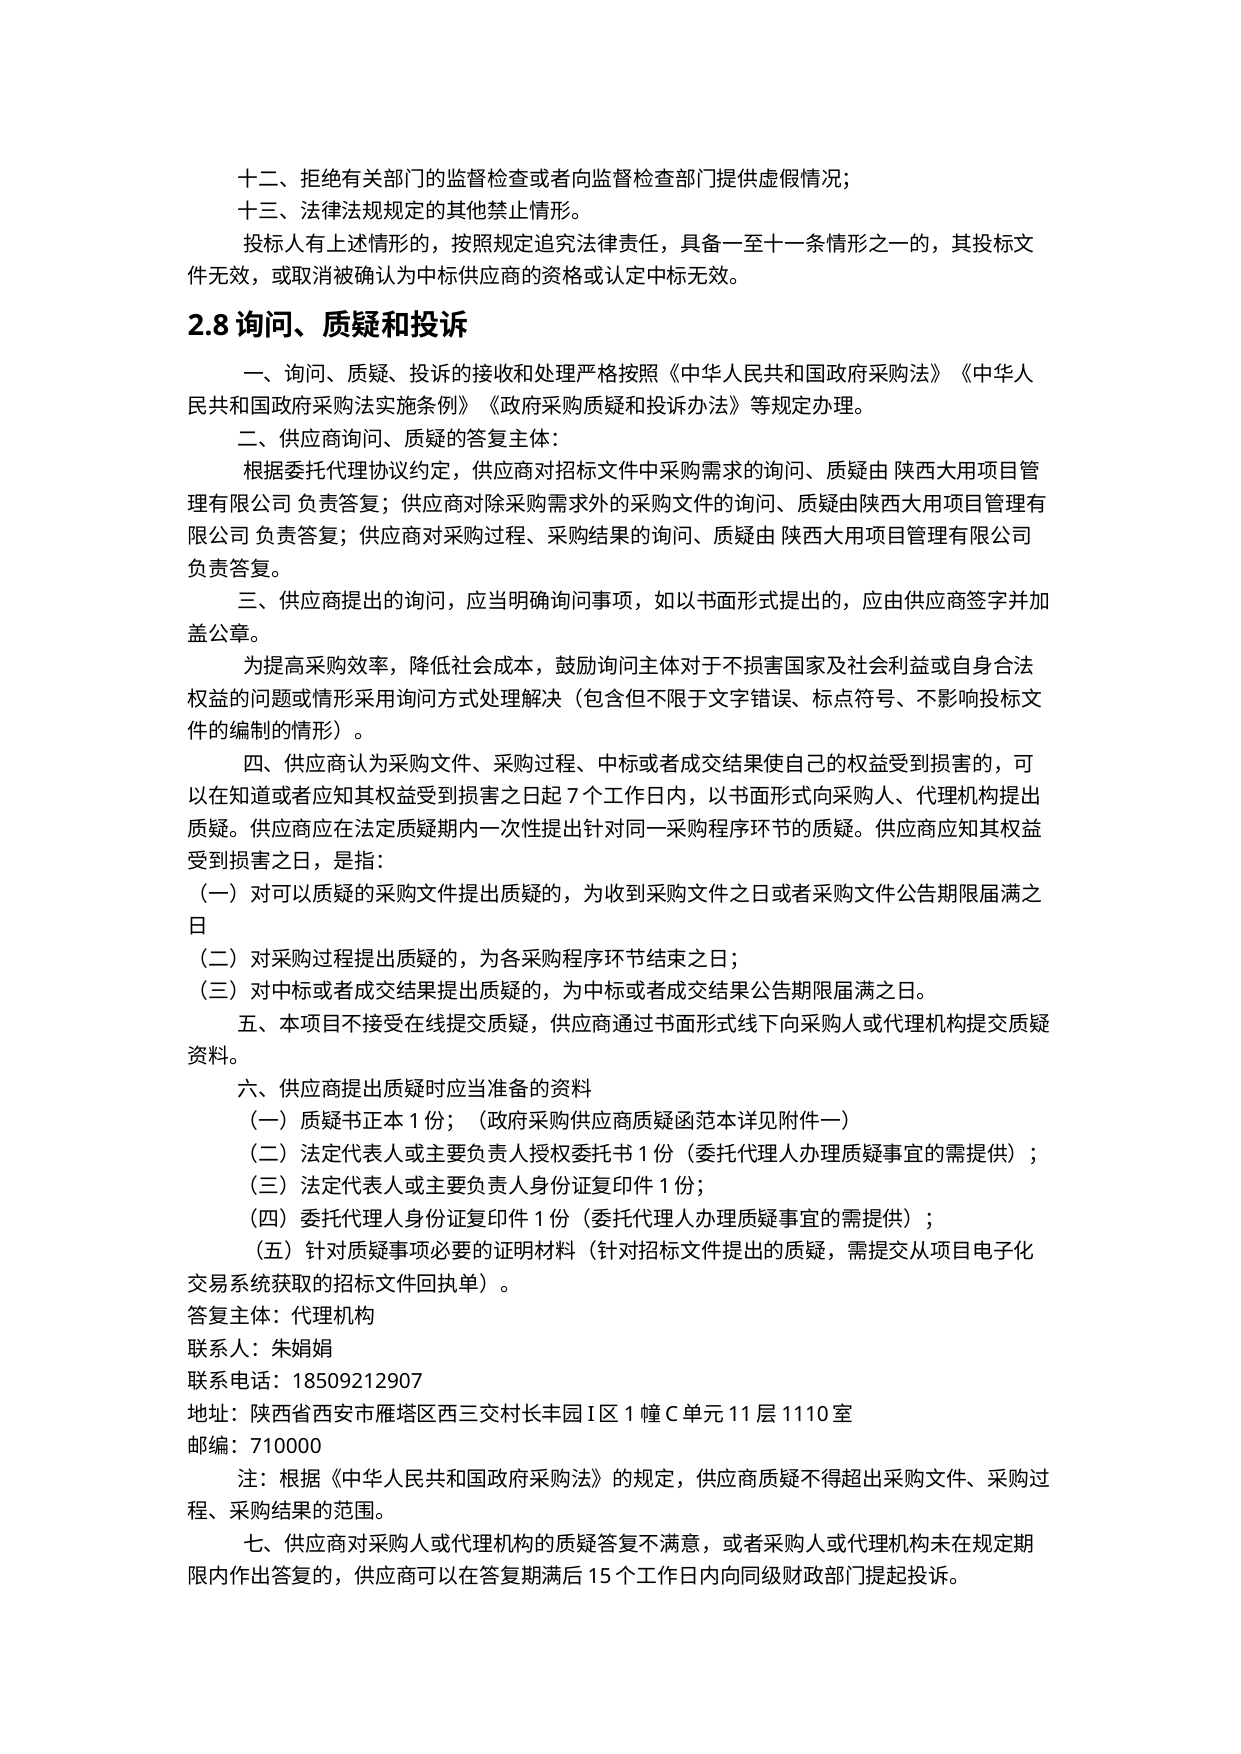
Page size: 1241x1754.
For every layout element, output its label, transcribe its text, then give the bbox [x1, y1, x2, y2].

text 五、本项目不接受在线提交质疑，供应商通过书面形式线下向采购人或代理机构提交质疑资料。 [187, 1007, 1053, 1072]
text （三）对中标或者成交结果提出质疑的，为中标或者成交结果公告期限届满之日。 [187, 974, 1053, 1007]
text 十三、法律法规规定的其他禁止情形。 [187, 194, 1053, 227]
text 一、询问、质疑、投诉的接收和处理严格按照《中华人民共和国政府采购法》《中华人民共和国政府采购法实施条例》《政府采购质疑和投诉办法》等规定办理。 [187, 357, 1053, 422]
text 三、供应商提出的询问，应当明确询问事项，如以书面形式提出的，应由供应商签字并加盖公章。 [187, 584, 1053, 649]
text 地址：陕西省西安市雁塔区西三交村长丰园I区1幢C单元11层1110室 [187, 1397, 1053, 1429]
text （五）针对质疑事项必要的证明材料（针对招标文件提出的质疑，需提交从项目电子化交易系统获取的招标文件回执单）。 [187, 1234, 1053, 1299]
text 六、供应商提出质疑时应当准备的资料 [187, 1072, 1053, 1104]
text 联系人：朱娟娟 [187, 1332, 1053, 1364]
text 二、供应商询问、质疑的答复主体： [187, 422, 1053, 454]
text 邮编：710000 [187, 1429, 1053, 1462]
text 投标人有上述情形的，按照规定追究法律责任，具备一至十一条情形之一的，其投标文件无效，或取消被确认为中标供应商的资格或认定中标无效。 [187, 227, 1053, 292]
text 2.8询问、质疑和投诉 [187, 292, 1053, 357]
text （二）法定代表人或主要负责人授权委托书1份（委托代理人办理质疑事宜的需提供）； [187, 1137, 1053, 1169]
text （四）委托代理人身份证复印件1份（委托代理人办理质疑事宜的需提供）； [187, 1202, 1053, 1234]
text （三）法定代表人或主要负责人身份证复印件1份； [187, 1169, 1053, 1202]
text 联系电话：18509212907 [187, 1364, 1053, 1397]
text 为提高采购效率，降低社会成本，鼓励询问主体对于不损害国家及社会利益或自身合法权益的问题或情形采用询问方式处理解决（包含但不限于文字错误、标点符号、不影响投标文件的编制的情形）。 [187, 649, 1053, 747]
text 答复主体：代理机构 [187, 1299, 1053, 1332]
text （一）质疑书正本1份；（政府采购供应商质疑函范本详见附件一） [187, 1104, 1053, 1137]
text 注：根据《中华人民共和国政府采购法》的规定，供应商质疑不得超出采购文件、采购过程、采购结果的范围。 [187, 1462, 1053, 1527]
text 七、供应商对采购人或代理机构的质疑答复不满意，或者采购人或代理机构未在规定期限内作出答复的，供应商可以在答复期满后15个工作日内向同级财政部门提起投诉。 [187, 1527, 1053, 1592]
text （一）对可以质疑的采购文件提出质疑的，为收到采购文件之日或者采购文件公告期限届满之日 [187, 877, 1053, 942]
text （二）对采购过程提出质疑的，为各采购程序环节结束之日； [187, 942, 1053, 974]
text 根据委托代理协议约定，供应商对招标文件中采购需求的询问、质疑由 陕西大用项目管理有限公司 负责答复；供应商对除采购需求外的采购文件的询问、质疑由陕西大用项目管理有限公司 负责答复；供应商对采购过程、采购结果的询问、质疑由 陕西大用项目管理有限公司 负责答复。 [187, 454, 1053, 584]
text 四、供应商认为采购文件、采购过程、中标或者成交结果使自己的权益受到损害的，可以在知道或者应知其权益受到损害之日起7个工作日内，以书面形式向采购人、代理机构提出质疑。供应商应在法定质疑期内一次性提出针对同一采购程序环节的质疑。供应商应知其权益受到损害之日，是指： [187, 747, 1053, 877]
text 十二、拒绝有关部门的监督检查或者向监督检查部门提供虚假情况； [187, 162, 1053, 194]
